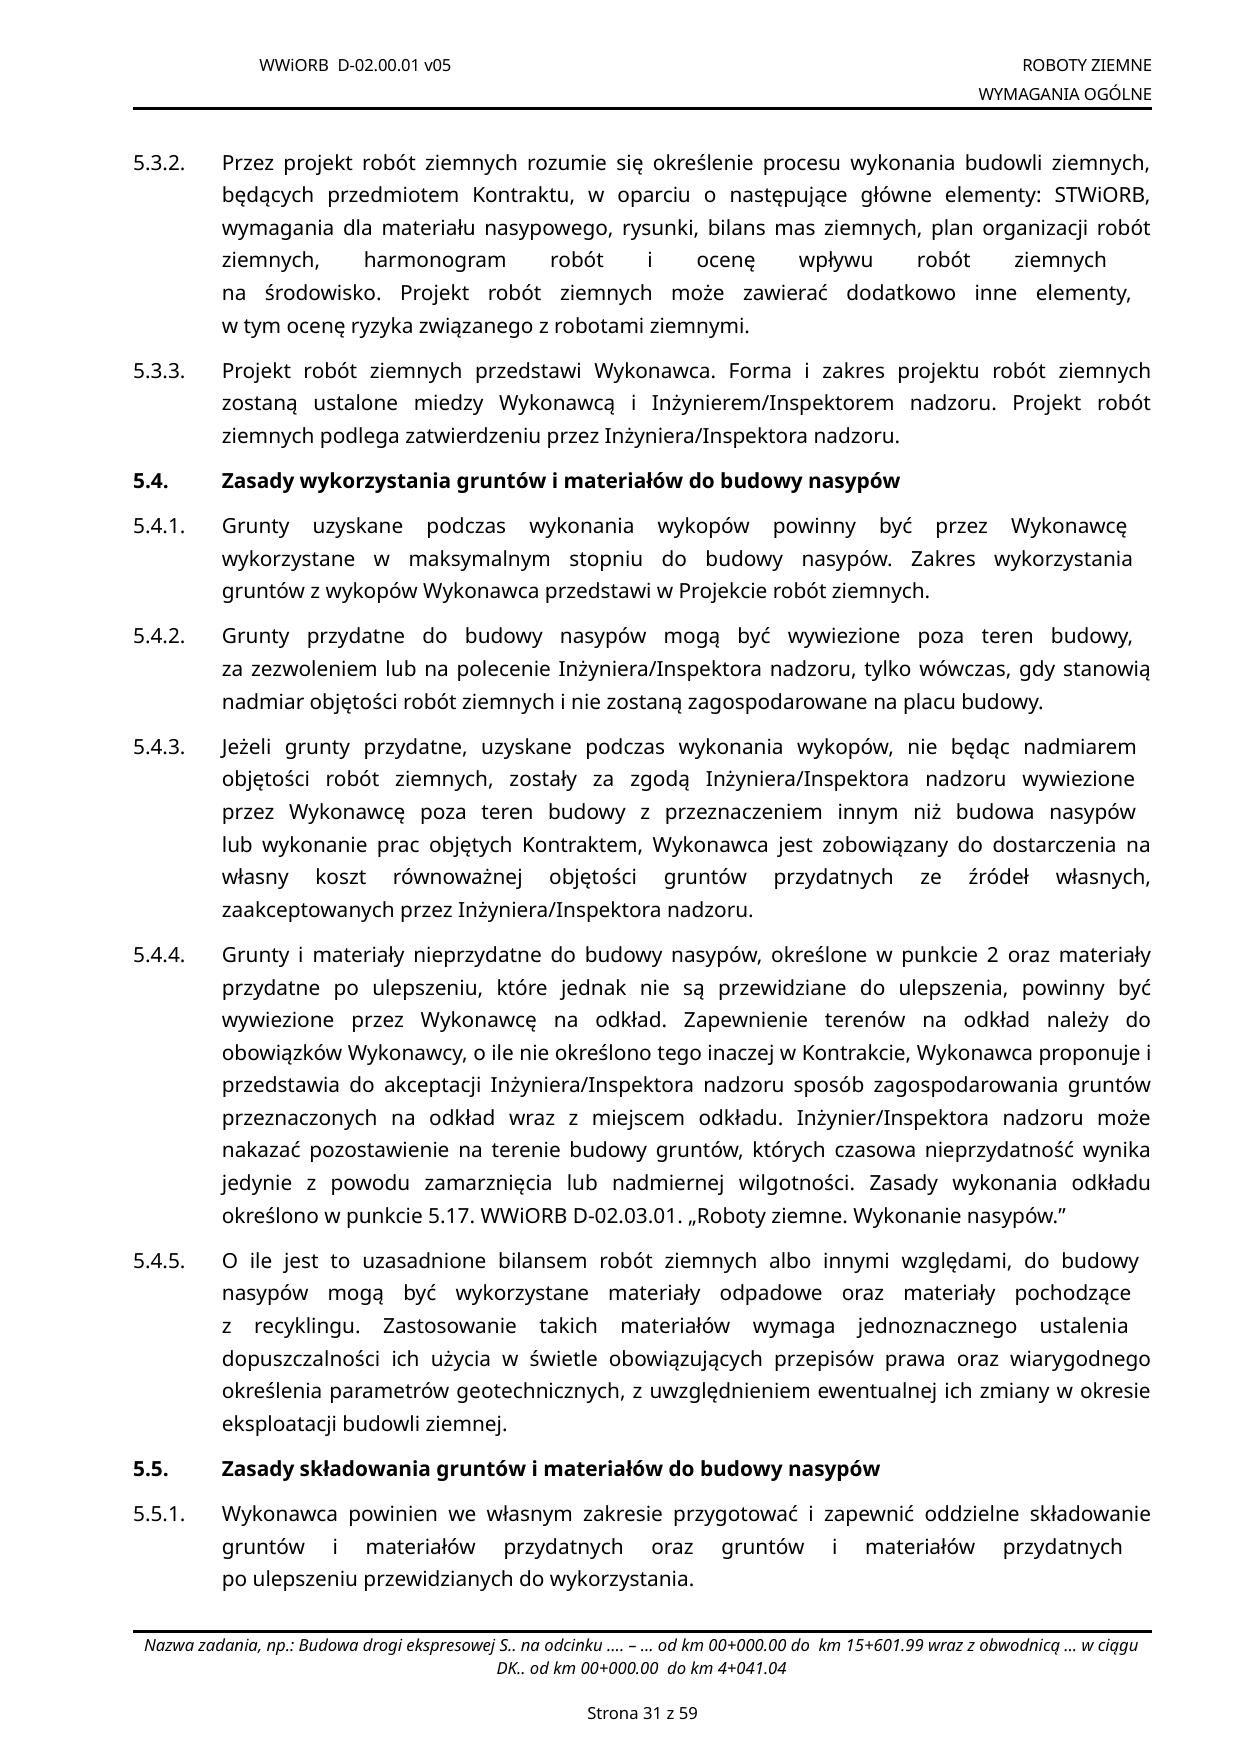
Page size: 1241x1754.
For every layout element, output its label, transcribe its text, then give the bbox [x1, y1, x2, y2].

list Projekt robót ziemnych przedstawi Wykonawca. Forma i zakres projektu robót ziemnych zostaną ustalone miedzy Wykonawcą i Inżynierem/Inspektorem nadzoru. Projekt robót ziemnych podlega zatwierdzeniu przez Inżyniera/Inspektora nadzoru. [133, 356, 1152, 449]
list Grunty i materiały nieprzydatne do budowy nasypów, określone w punkcie 2 oraz materiały przydatne po ulepszeniu, które jednak nie są przewidziane do ulepszenia, powinny być wywiezione przez Wykonawcę na odkład. Zapewnienie terenów na odkład należy do obowiązków Wykonawcy, o ile nie określono tego inaczej w Kontrakcie, Wykonawca proponuje i przedstawia do akceptacji Inżyniera/Inspektora nadzoru sposób zagospodarowania gruntów przeznaczonych na odkład wraz z miejscem odkładu. Inżynier/Inspektora nadzoru może nakazać pozostawienie na terenie budowy gruntów, których czasowa nieprzydatność wynika jedynie z powodu zamarznięcia lub nadmiernej wilgotności. Zasady wykonania odkładu określono w punkcie 5.17. WWiORB D-02.03.01. „Roboty ziemne. Wykonanie nasypów.” [133, 940, 1152, 1229]
list Zasady wykorzystania gruntów i materiałów do budowy nasypów [133, 466, 1152, 494]
list Wykonawca powinien we własnym zakresie przygotować i zapewnić oddzielne składowanie gruntów i materiałów przydatnych oraz gruntów i materiałów przydatnych po ulepszeniu przewidzianych do wykorzystania. [133, 1499, 1152, 1593]
list Grunty uzyskane podczas wykonania wykopów powinny być przez Wykonawcę wykorzystane w maksymalnym stopniu do budowy nasypów. Zakres wykorzystania gruntów z wykopów Wykonawca przedstawi w Projekcie robót ziemnych. [133, 511, 1152, 605]
list O ile jest to uzasadnione bilansem robót ziemnych albo innymi względami, do budowy nasypów mogą być wykorzystane materiały odpadowe oraz materiały pochodzące z recyklingu. Zastosowanie takich materiałów wymaga jednoznacznego ustalenia dopuszczalności ich użycia w świetle obowiązujących przepisów prawa oraz wiarygodnego określenia parametrów geotechnicznych, z uwzględnieniem ewentualnej ich zmiany w okresie eksploatacji budowli ziemnej. [133, 1246, 1152, 1437]
list Przez projekt robót ziemnych rozumie się określenie procesu wykonania budowli ziemnych, będących przedmiotem Kontraktu, w oparciu o następujące główne elementy: STWiORB, wymagania dla materiału nasypowego, rysunki, bilans mas ziemnych, plan organizacji robót ziemnych, harmonogram robót i ocenę wpływu robót ziemnych na środowisko. Projekt robót ziemnych może zawierać dodatkowo inne elementy, w tym ocenę ryzyka związanego z robotami ziemnymi. [133, 148, 1152, 339]
list Zasady składowania gruntów i materiałów do budowy nasypów [133, 1454, 1152, 1482]
list Grunty przydatne do budowy nasypów mogą być wywiezione poza teren budowy, za zezwoleniem lub na polecenie Inżyniera/Inspektora nadzoru, tylko wówczas, gdy stanowią nadmiar objętości robót ziemnych i nie zostaną zagospodarowane na placu budowy. [133, 622, 1152, 715]
list Jeżeli grunty przydatne, uzyskane podczas wykonania wykopów, nie będąc nadmiarem objętości robót ziemnych, zostały za zgodą Inżyniera/Inspektora nadzoru wywiezione przez Wykonawcę poza teren budowy z przeznaczeniem innym niż budowa nasypów lub wykonanie prac objętych Kontraktem, Wykonawca jest zobowiązany do dostarczenia na własny koszt równoważnej objętości gruntów przydatnych ze źródeł własnych, zaakceptowanych przez Inżyniera/Inspektora nadzoru. [133, 732, 1152, 923]
